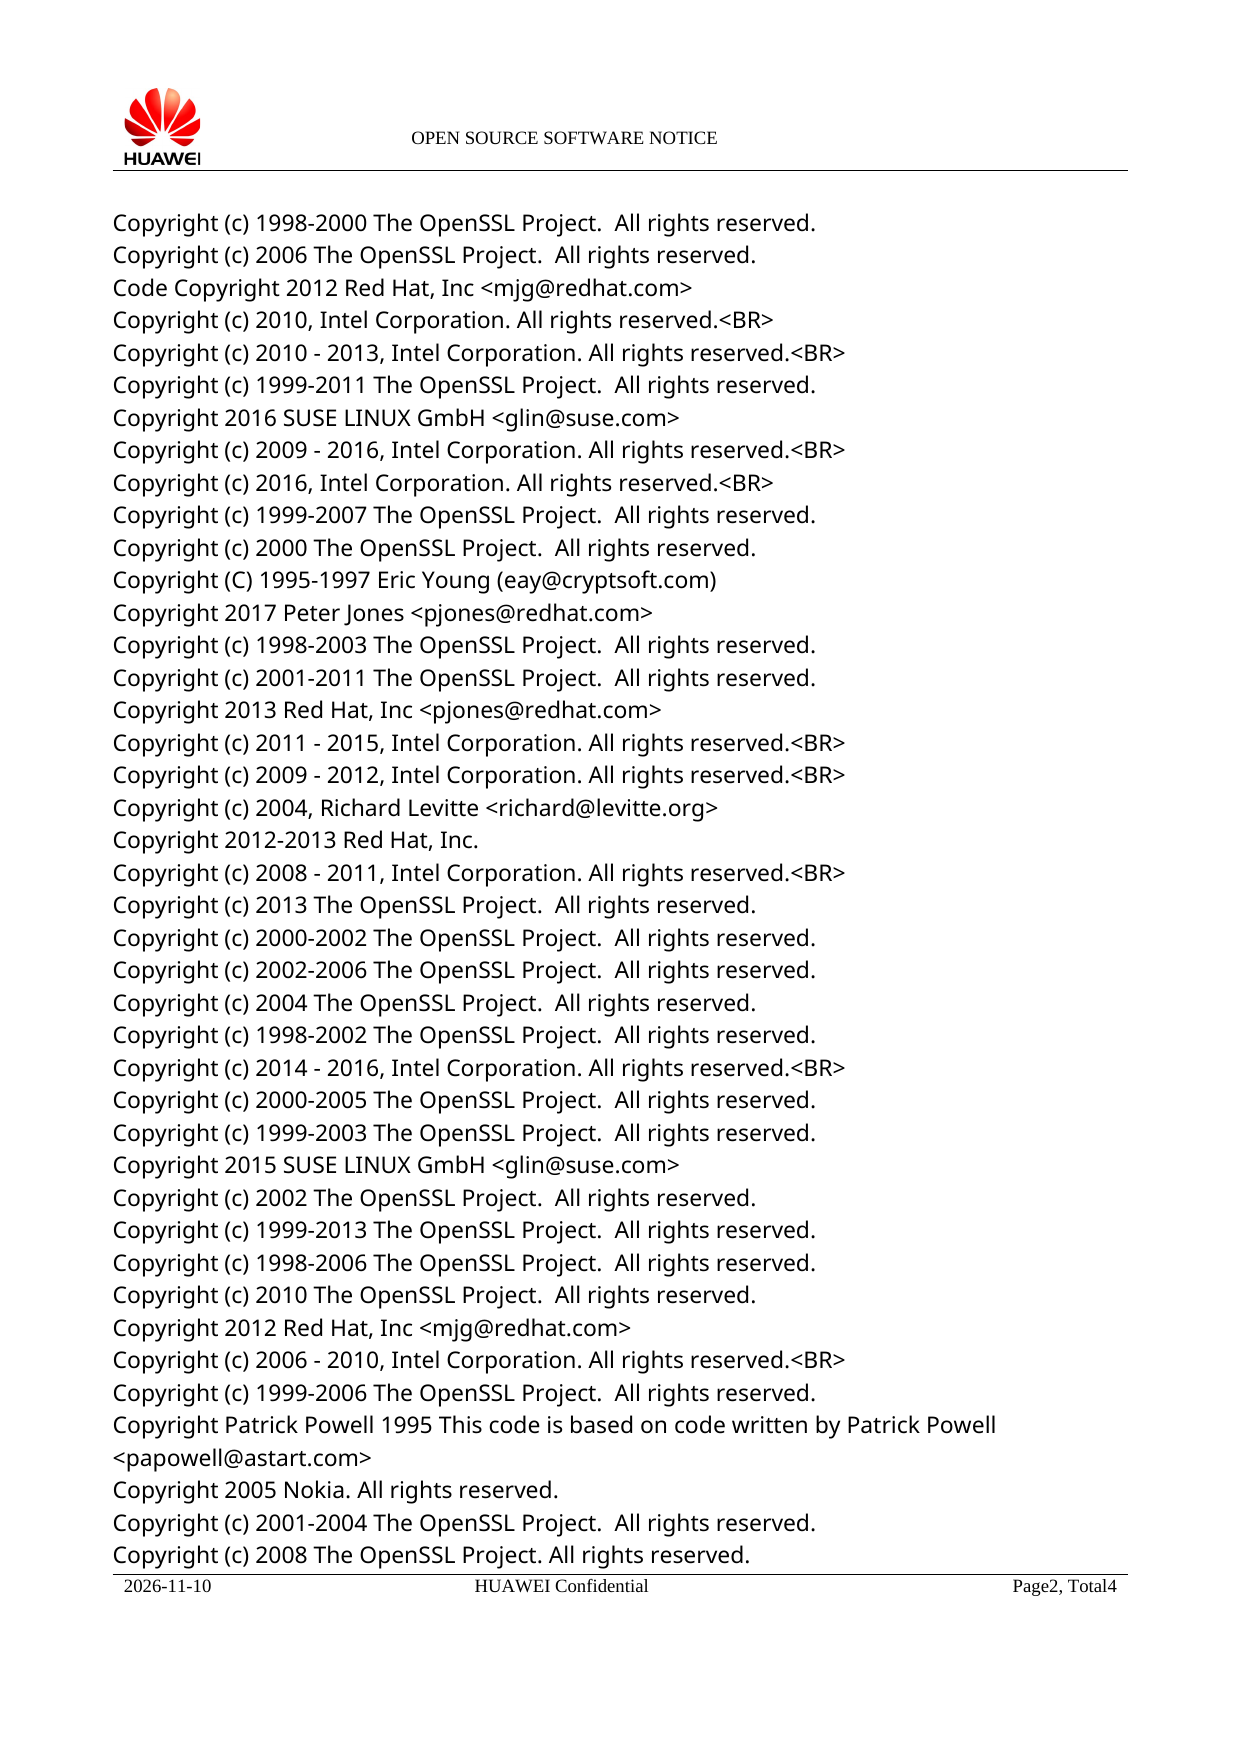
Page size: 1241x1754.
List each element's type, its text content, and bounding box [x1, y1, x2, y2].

picture [124, 88, 201, 165]
